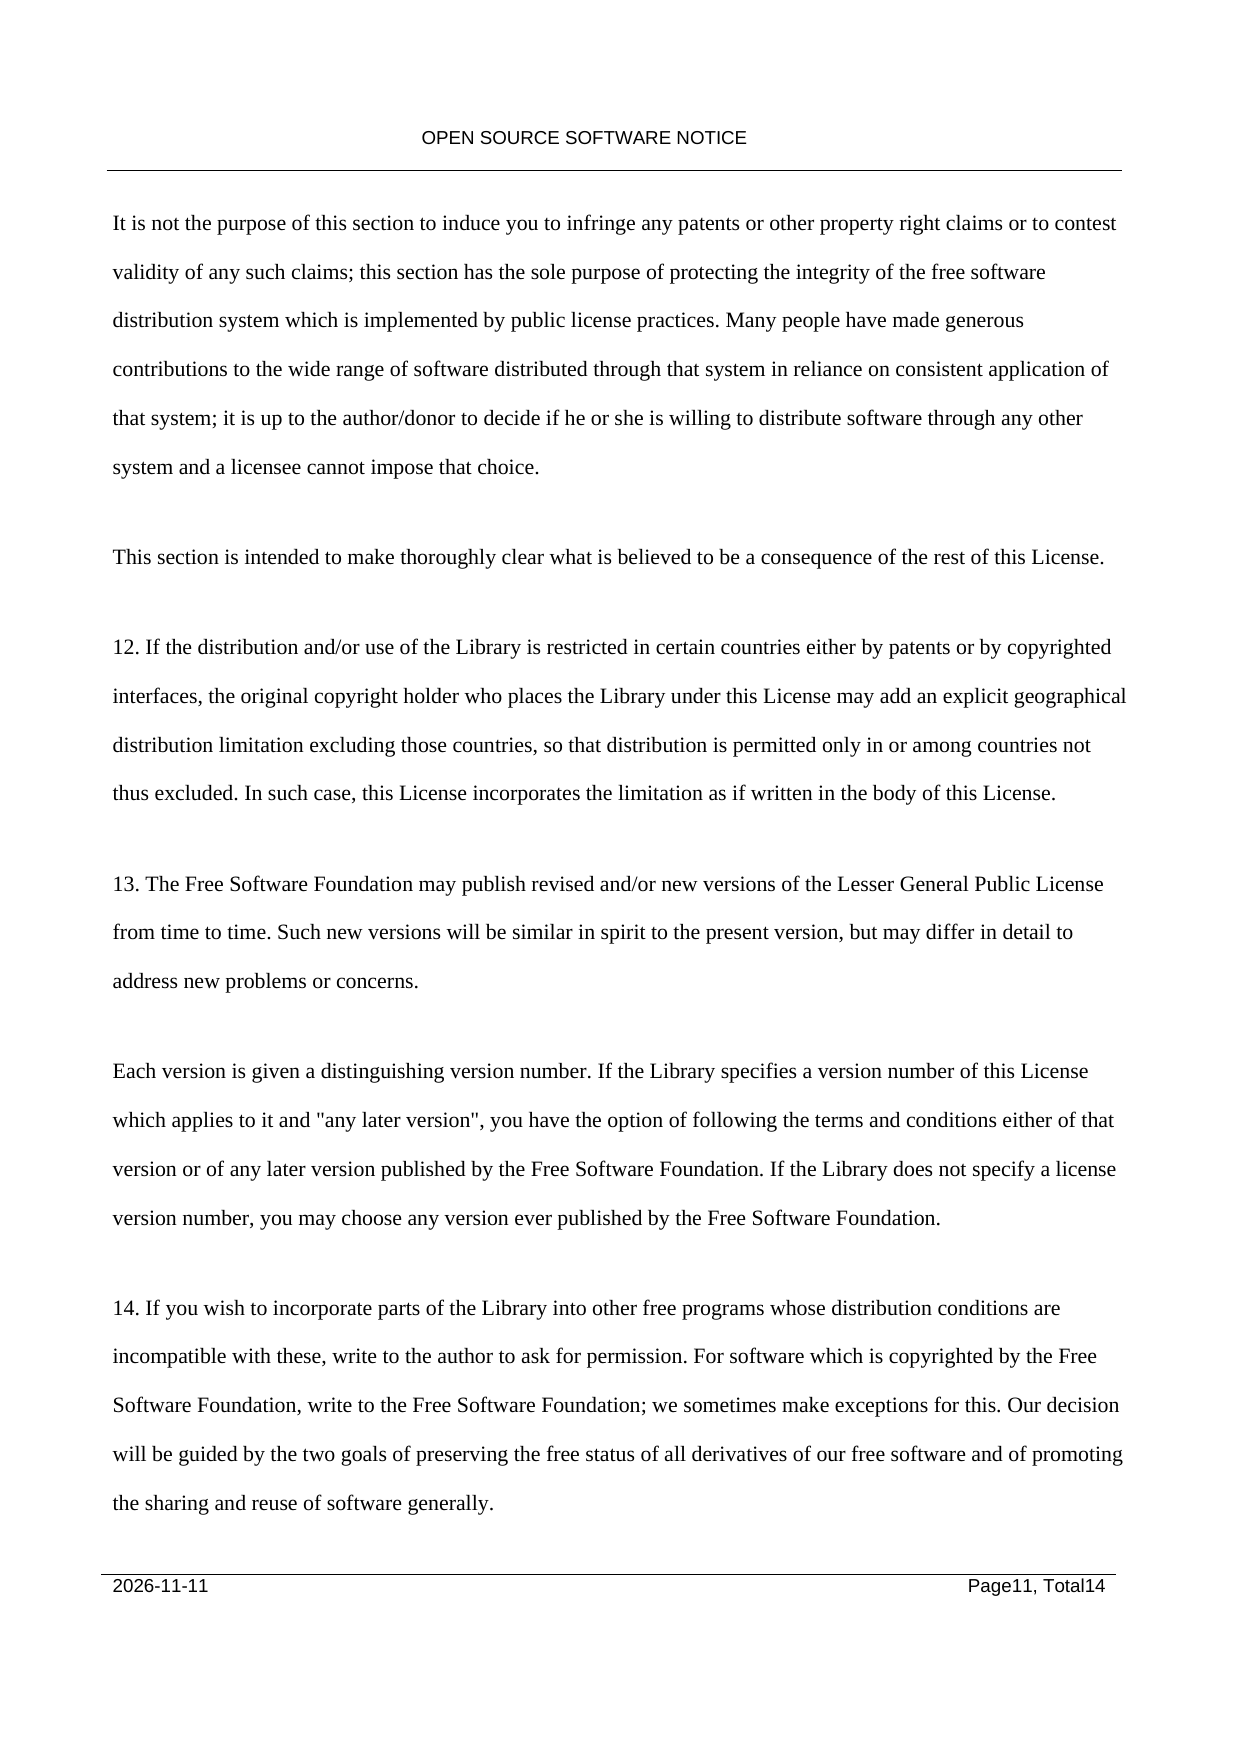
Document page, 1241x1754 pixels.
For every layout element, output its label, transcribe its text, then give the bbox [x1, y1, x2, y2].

text 12. If the distribution and/or use of the Library is restricted in certain countries either by patents or by copyrighted interfaces, the original copyright holder who places the Library under this License may add an explicit geographical distribution limitation excluding those countries, so that distribution is permitted only in or among countries not thus excluded. In such case, this License incorporates the limitation as if written in the body of this License. [112, 631, 1128, 809]
text It is not the purpose of this section to induce you to infringe any patents or other property right claims or to contest validity of any such claims; this section has the sole purpose of protecting the integrity of the free software distribution system which is implemented by public license practices. Many people have made generous contributions to the wide range of software distributed through that system in reliance on consistent application of that system; it is up to the author/donor to decide if he or she is willing to distribute software through any other system and a licensee cannot impose that choice. [112, 206, 1128, 483]
text 13. The Free Software Foundation may publish revised and/or new versions of the Lesser General Public License from time to time. Such new versions will be similar in spirit to the present version, but may differ in detail to address new problems or concerns. [112, 867, 1128, 997]
text This section is intended to make thoroughly clear what is believed to be a consequence of the rest of this License. [112, 540, 1128, 573]
text 14. If you wish to incorporate parts of the Library into other free programs whose distribution conditions are incompatible with these, write to the author to ask for permission. For software which is copyrighted by the Free Software Foundation, write to the Free Software Foundation; we sometimes make exceptions for this. Our decision will be guided by the two goals of preserving the free status of all derivatives of our free software and of promoting the sharing and reuse of software generally. [112, 1291, 1128, 1519]
text Each version is given a distinguishing version number. If the Library specifies a version number of this License which applies to it and "any later version", you have the option of following the terms and conditions either of that version or of any later version published by the Free Software Foundation. If the Library does not specify a license version number, you may choose any version ever published by the Free Software Foundation. [112, 1055, 1128, 1233]
